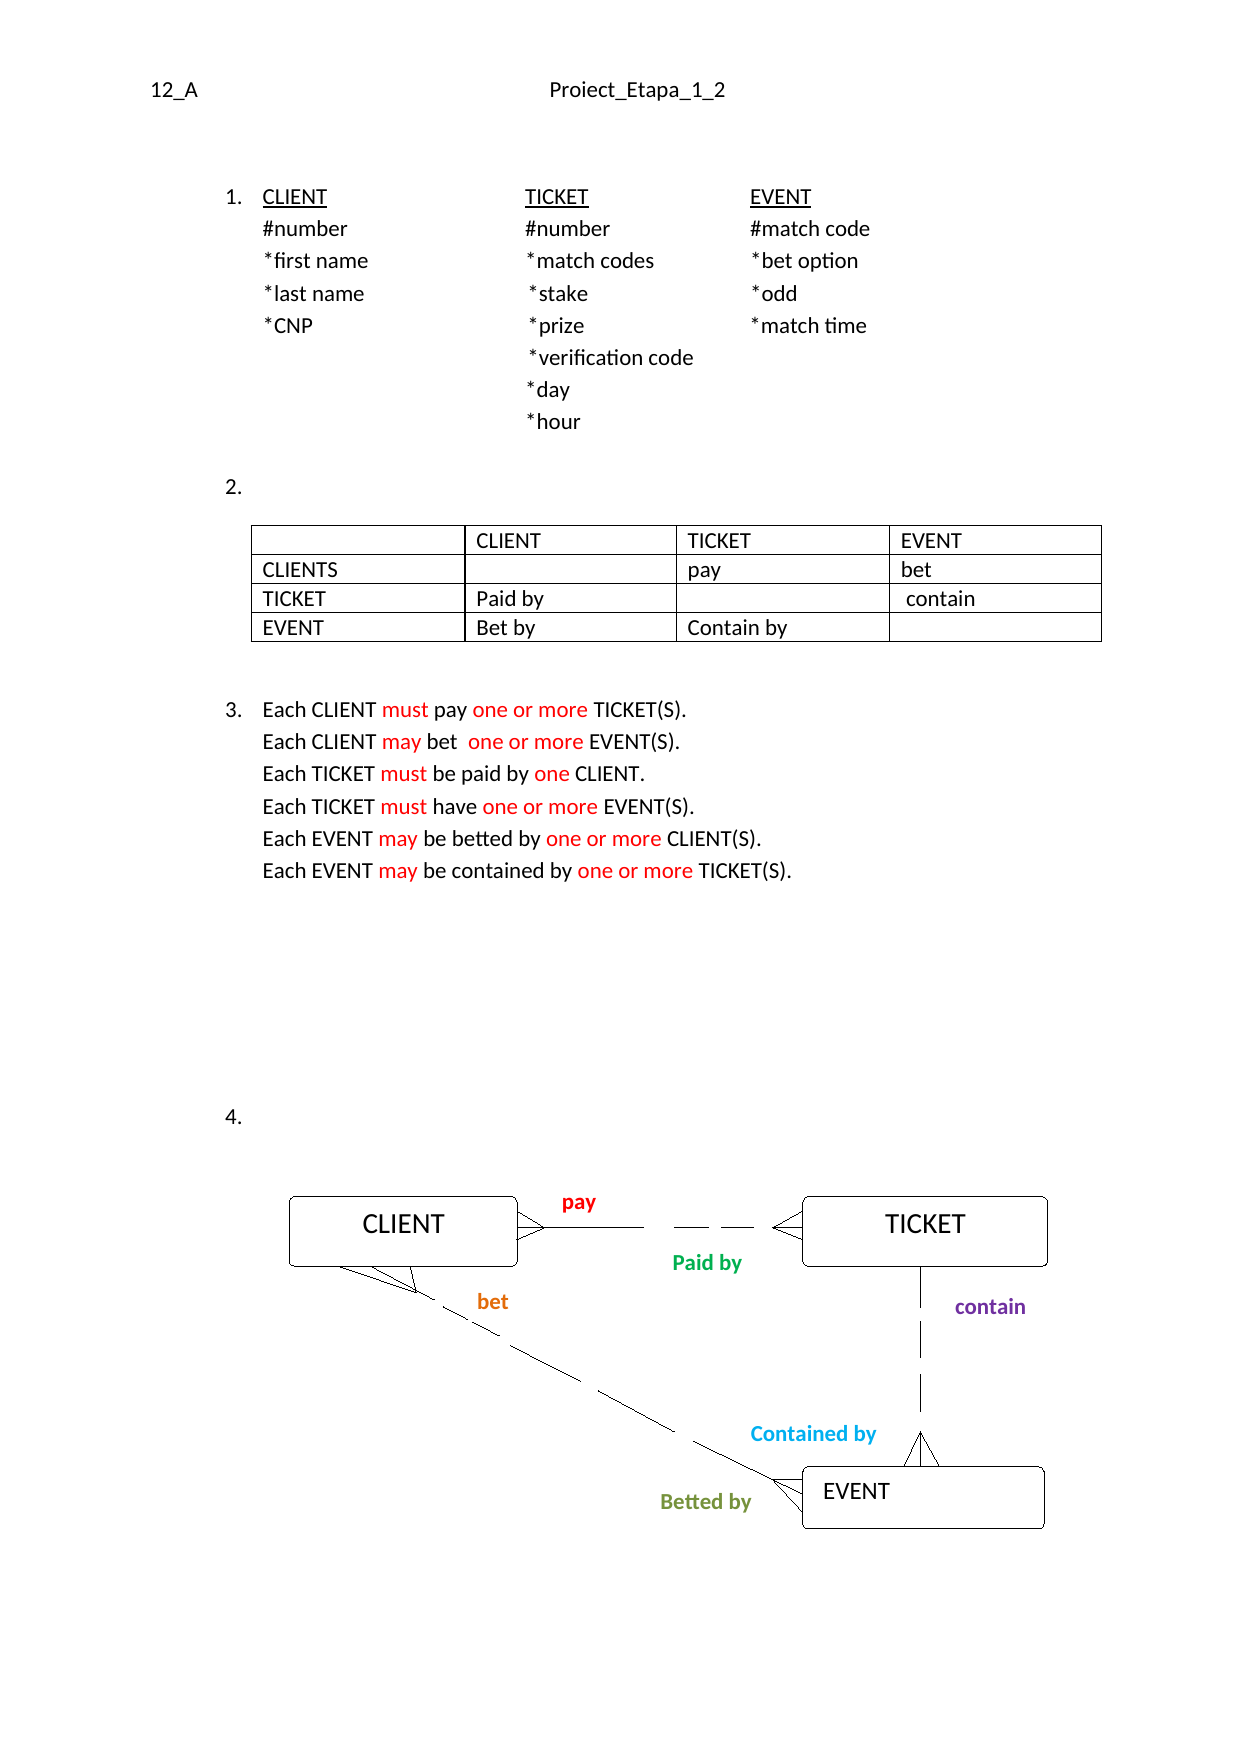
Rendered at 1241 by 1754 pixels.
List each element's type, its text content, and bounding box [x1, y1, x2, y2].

table_header CLIENT [466, 526, 676, 554]
table_cell Contain by [677, 613, 889, 641]
table_header EVENT [890, 526, 1101, 554]
list *CNP *prize *match time [262, 311, 1090, 339]
list Each TICKET must have one or more EVENT(S). [262, 792, 1090, 820]
list *first name *match codes *bet option [262, 247, 1090, 274]
table_cell [890, 613, 1101, 641]
list Each CLIENT may bet one or more EVENT(S). [262, 727, 1090, 755]
table_cell [466, 555, 676, 583]
list *hour [262, 407, 1090, 436]
table_header TICKET [677, 526, 889, 554]
table_header [252, 526, 464, 554]
list Each TICKET must be paid by one CLIENT. [262, 759, 1090, 788]
list *last name *stake *odd [262, 279, 1090, 307]
table_cell EVENT [252, 613, 464, 641]
list CLIENT TICKET EVENT [225, 182, 1090, 210]
list Each EVENT may be betted by one or more CLIENT(S). [262, 824, 1090, 852]
list *verification code [262, 343, 1090, 371]
list Each CLIENT must pay one or more TICKET(S). [225, 695, 1090, 723]
list pay [262, 1187, 1090, 1216]
table_cell Paid by [466, 584, 676, 612]
table_cell contain [890, 584, 1101, 612]
table_cell bet [890, 555, 1101, 583]
table_cell pay [677, 555, 889, 583]
text 4. [225, 1102, 1090, 1130]
table_cell Bet by [466, 613, 676, 641]
table_cell CLIENTS [252, 555, 464, 583]
list Each EVENT may be contained by one or more TICKET(S). [262, 856, 1090, 884]
table_cell TICKET [252, 584, 464, 612]
list *day [262, 375, 1090, 403]
table_cell [677, 584, 889, 612]
list #number #number #match code [262, 214, 1090, 242]
